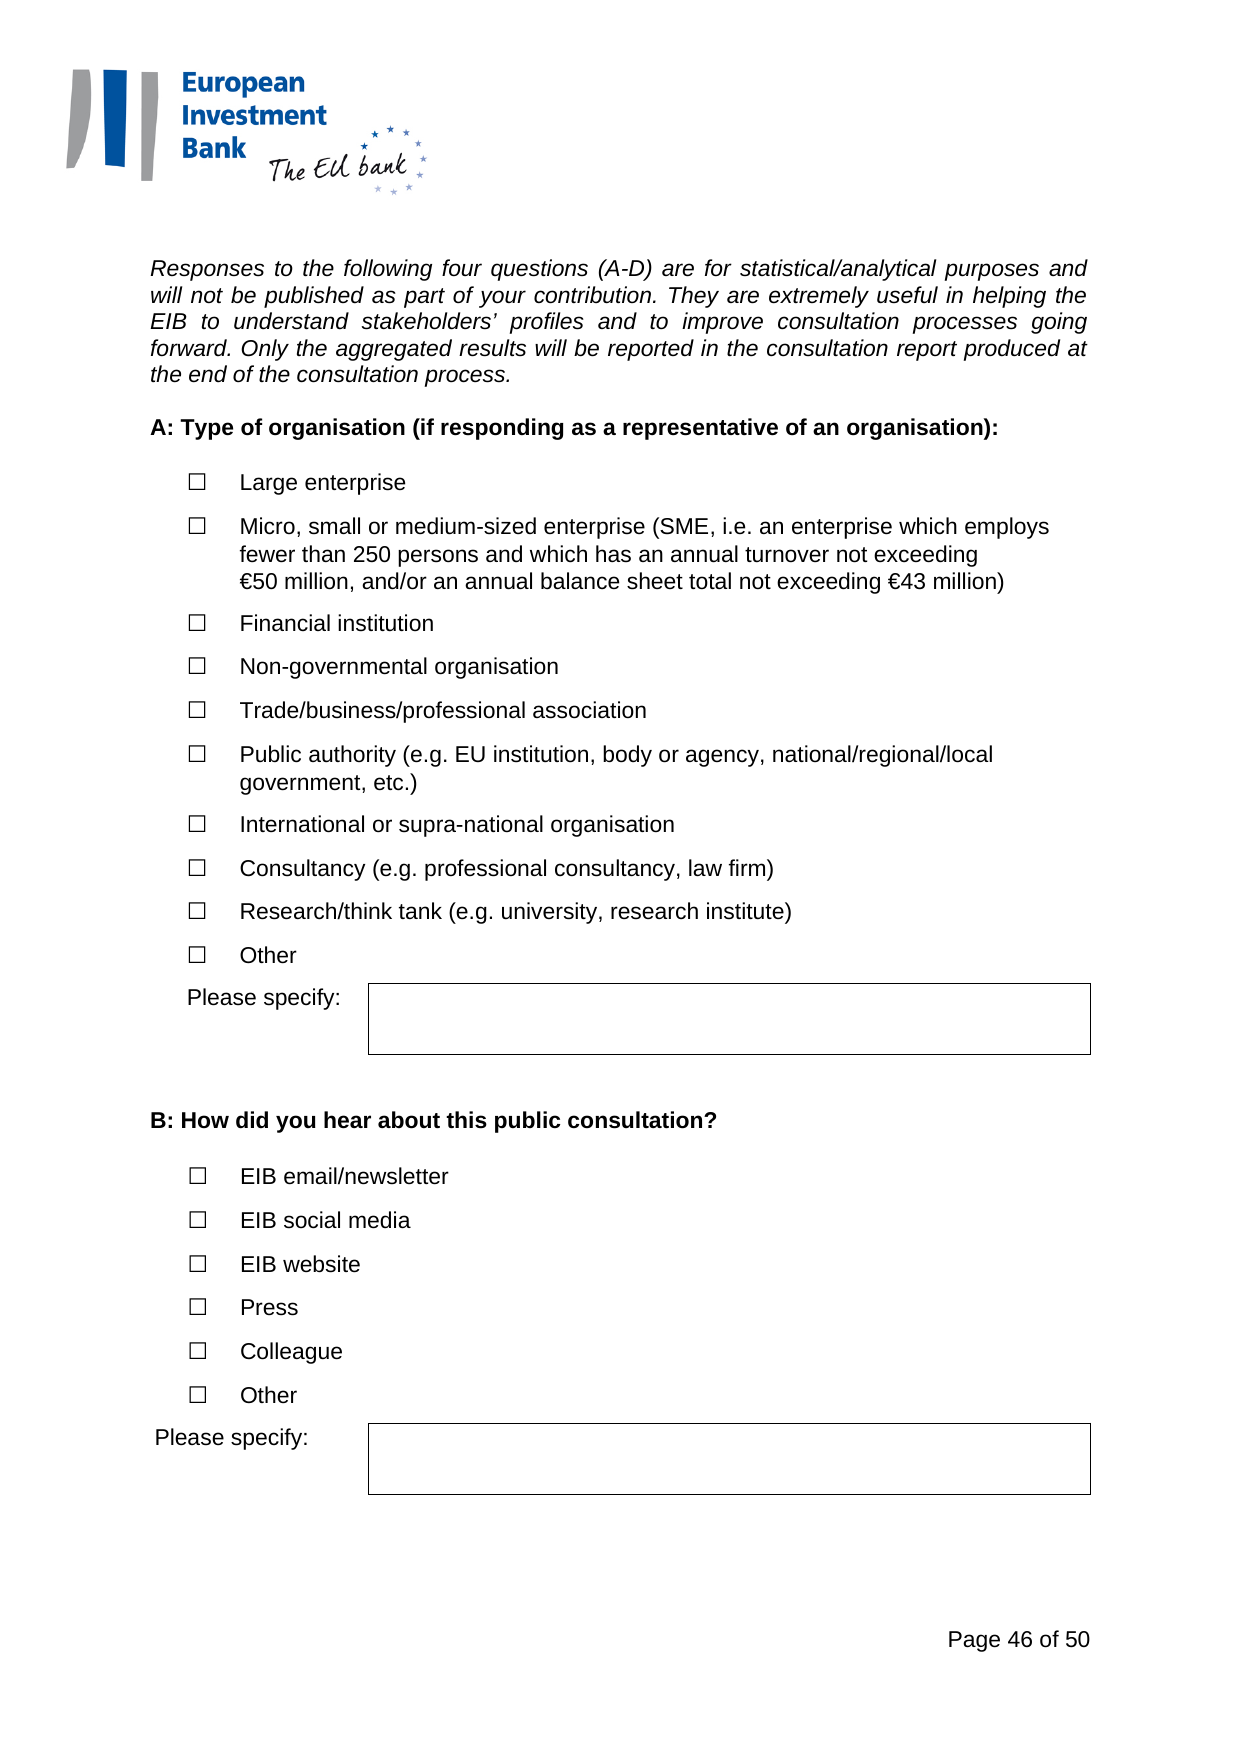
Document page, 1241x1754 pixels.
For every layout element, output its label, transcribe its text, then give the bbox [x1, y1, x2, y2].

text Press [187, 1291, 1090, 1323]
text Trade/business/professional association [187, 694, 1090, 725]
text Other [187, 939, 1090, 970]
text Colleague [187, 1335, 1090, 1366]
text Micro, small or medium-sized enterprise (SME, i.e. an enterprise which employs fewer than 250 persons and which has an annual turnover not exceeding €50 million, and/or an annual balance sheet total not exceeding €43 million) [187, 510, 1090, 594]
text Financial institution [187, 606, 1090, 638]
text Responses to the following four questions (A-D) are for statistical/analytical purposes and will not be published as part of your contribution. They are extremely useful in helping the EIB to understand stakeholders’ profiles and to improve consultation processes going forward. Only the aggregated results will be reported in the consultation report produced at the end of the consultation process. [150, 255, 1090, 387]
text International or supra-national organisation [187, 808, 1090, 839]
picture [33, 37, 459, 228]
text Research/think tank (e.g. university, research institute) [187, 895, 1090, 927]
table_header [369, 984, 1090, 1054]
table_header [369, 1424, 1090, 1493]
text EIB email/newsletter [187, 1160, 1090, 1191]
text EIB website [187, 1248, 1090, 1279]
text B: How did you hear about this public consultation? [150, 1107, 1090, 1134]
text A: Type of organisation (if responding as a representative of an organisation): [150, 413, 1090, 440]
text Public authority (e.g. EU institution, body or agency, national/regional/local government, etc.) [187, 738, 1090, 795]
text Large enterprise [187, 466, 1090, 497]
text EIB social media [187, 1204, 1090, 1235]
table_header Please specify: [150, 983, 368, 1054]
text Consultancy (e.g. professional consultancy, law firm) [187, 852, 1090, 883]
text Other [187, 1379, 1090, 1410]
table_header Please specify: [150, 1423, 368, 1493]
text Non-governmental organisation [187, 650, 1090, 681]
